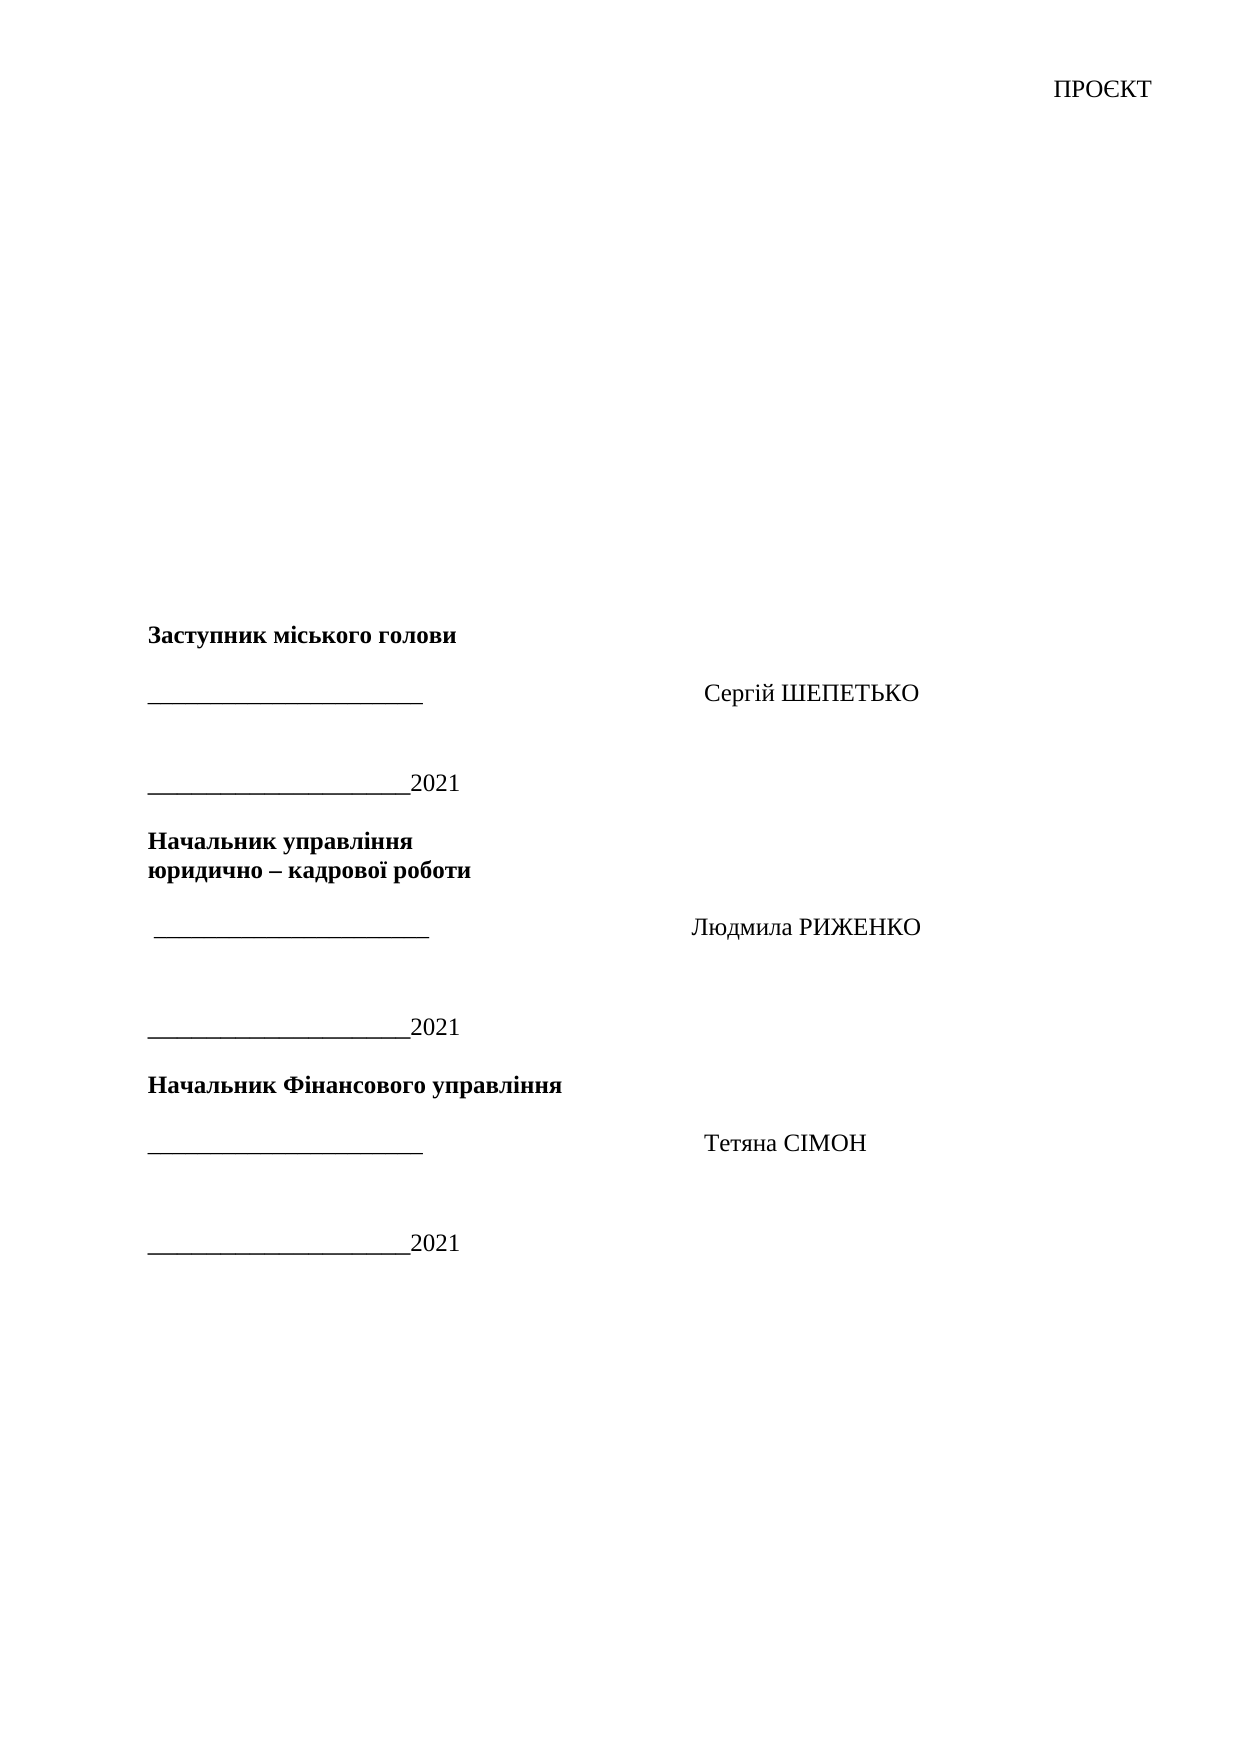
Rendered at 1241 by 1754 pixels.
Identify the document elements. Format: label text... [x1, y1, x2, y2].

text __________________2021 [148, 1224, 1152, 1257]
text ______________________ Сергій ШЕПЕТЬКО [148, 678, 1152, 706]
text __________________2021 [148, 764, 1152, 797]
text ______________________ Тетяна СІМОН [148, 1128, 1152, 1157]
text Начальник Фінансового управління [148, 1071, 1152, 1099]
text юридично – кадрової роботи [148, 855, 1152, 884]
text Заступник міського голови [148, 620, 1152, 649]
text Начальник управління [148, 826, 1152, 855]
text ______________________ Людмила РИЖЕНКО [148, 912, 1152, 941]
text __________________2021 [148, 1008, 1152, 1042]
